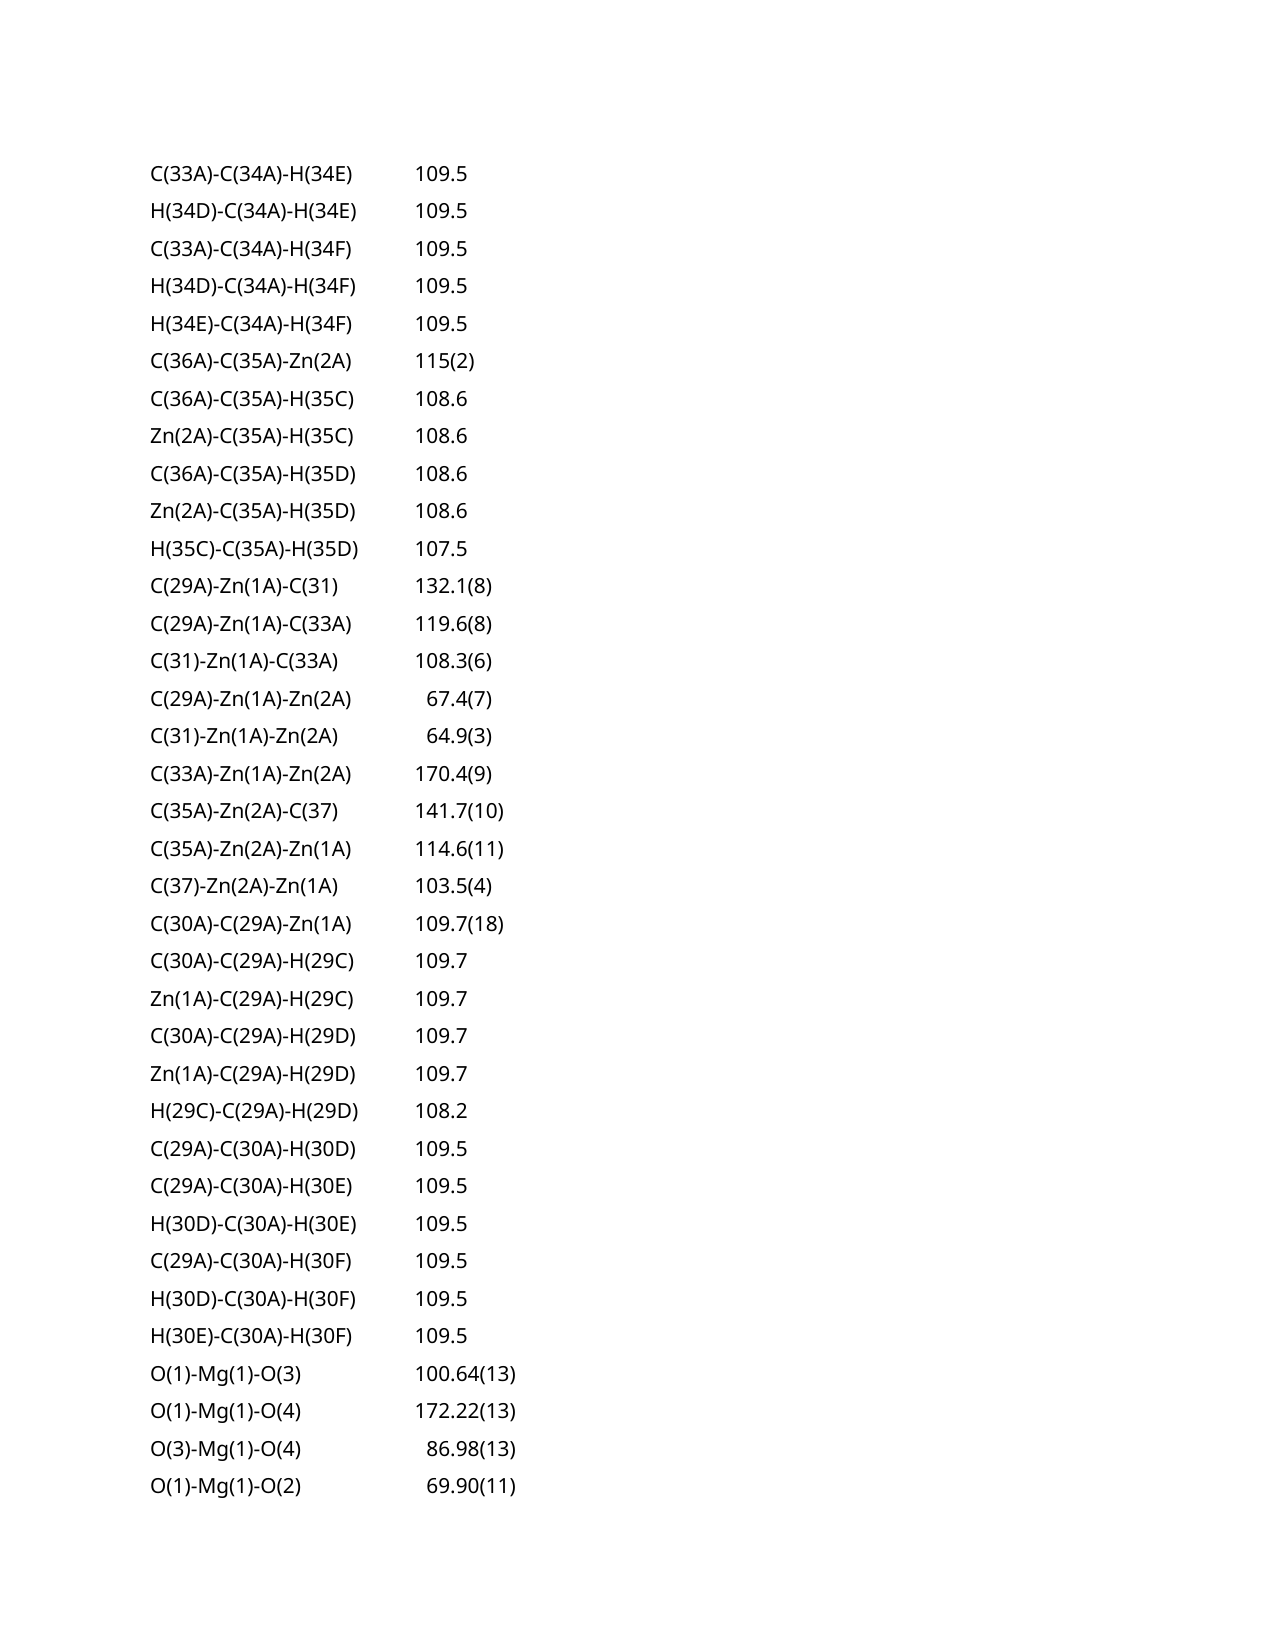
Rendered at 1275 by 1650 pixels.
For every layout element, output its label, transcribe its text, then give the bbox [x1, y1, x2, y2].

text C(29A)-C(30A)-H(30D) 109.5 [150, 1125, 1125, 1162]
text C(29A)-C(30A)-H(30F) 109.5 [150, 1237, 1125, 1275]
text C(33A)-C(34A)-H(34E) 109.5 [150, 150, 1125, 187]
text H(29C)-C(29A)-H(29D) 108.2 [150, 1087, 1125, 1125]
text Zn(1A)-C(29A)-H(29C) 109.7 [150, 975, 1125, 1012]
text C(29A)-C(30A)-H(30E) 109.5 [150, 1162, 1125, 1200]
text C(29A)-Zn(1A)-C(33A) 119.6(8) [150, 600, 1125, 637]
text H(34D)-C(34A)-H(34E) 109.5 [150, 187, 1125, 225]
text C(29A)-Zn(1A)-C(31) 132.1(8) [150, 562, 1125, 600]
text C(37)-Zn(2A)-Zn(1A) 103.5(4) [150, 862, 1125, 900]
text H(30E)-C(30A)-H(30F) 109.5 [150, 1312, 1125, 1350]
text C(36A)-C(35A)-H(35C) 108.6 [150, 375, 1125, 412]
text H(34D)-C(34A)-H(34F) 109.5 [150, 262, 1125, 300]
text C(31)-Zn(1A)-Zn(2A) 64.9(3) [150, 712, 1125, 750]
text H(35C)-C(35A)-H(35D) 107.5 [150, 525, 1125, 562]
text O(1)-Mg(1)-O(3) 100.64(13) [150, 1350, 1125, 1387]
text Zn(2A)-C(35A)-H(35C) 108.6 [150, 412, 1125, 450]
text O(3)-Mg(1)-O(4) 86.98(13) [150, 1425, 1125, 1462]
text C(35A)-Zn(2A)-Zn(1A) 114.6(11) [150, 825, 1125, 862]
text C(36A)-C(35A)-Zn(2A) 115(2) [150, 337, 1125, 375]
text H(34E)-C(34A)-H(34F) 109.5 [150, 300, 1125, 337]
text Zn(2A)-C(35A)-H(35D) 108.6 [150, 487, 1125, 525]
text O(1)-Mg(1)-O(4) 172.22(13) [150, 1387, 1125, 1425]
text C(30A)-C(29A)-H(29D) 109.7 [150, 1012, 1125, 1050]
text H(30D)-C(30A)-H(30F) 109.5 [150, 1275, 1125, 1312]
text Zn(1A)-C(29A)-H(29D) 109.7 [150, 1050, 1125, 1087]
text H(30D)-C(30A)-H(30E) 109.5 [150, 1200, 1125, 1237]
text C(35A)-Zn(2A)-C(37) 141.7(10) [150, 787, 1125, 825]
text C(36A)-C(35A)-H(35D) 108.6 [150, 450, 1125, 487]
text C(30A)-C(29A)-Zn(1A) 109.7(18) [150, 900, 1125, 937]
text C(30A)-C(29A)-H(29C) 109.7 [150, 937, 1125, 975]
text C(33A)-C(34A)-H(34F) 109.5 [150, 225, 1125, 262]
text C(29A)-Zn(1A)-Zn(2A) 67.4(7) [150, 675, 1125, 712]
text C(31)-Zn(1A)-C(33A) 108.3(6) [150, 637, 1125, 675]
text O(1)-Mg(1)-O(2) 69.90(11) [150, 1462, 1125, 1500]
text C(33A)-Zn(1A)-Zn(2A) 170.4(9) [150, 750, 1125, 787]
